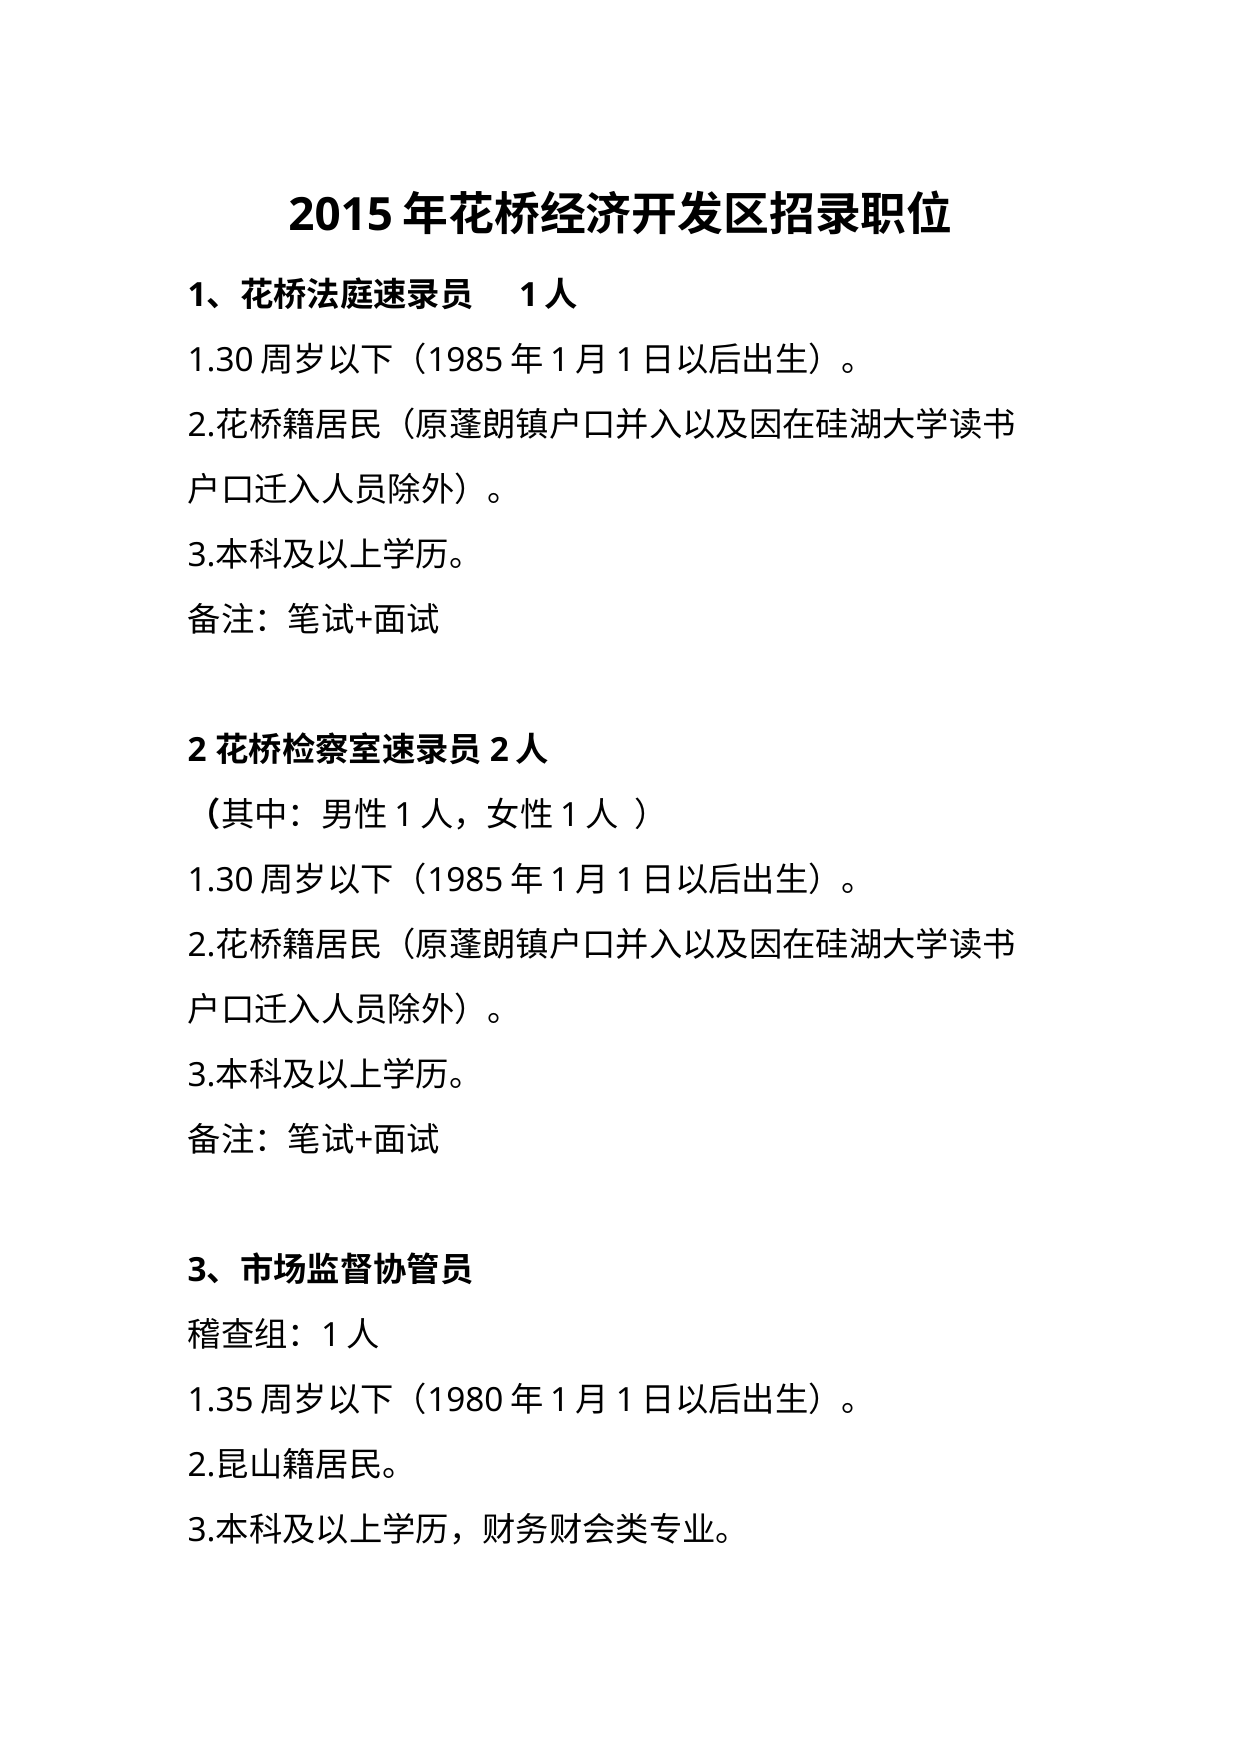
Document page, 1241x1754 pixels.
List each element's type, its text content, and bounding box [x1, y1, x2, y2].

text 2 花桥检察室速录员 2人 [187, 714, 1036, 779]
text 2.花桥籍居民（原蓬朗镇户口并入以及因在硅湖大学读书户口迁入人员除外）。 [187, 389, 1036, 519]
text （其中：男性1人，女性1人 ） [187, 779, 1036, 844]
text 3、市场监督协管员 [187, 1234, 1036, 1299]
text 1.35周岁以下（1980年1月1日以后出生）。 [187, 1364, 1036, 1429]
text 1、花桥法庭速录员 1人 [187, 259, 1036, 324]
text 1.30周岁以下（1985年1月1日以后出生）。 [187, 844, 1036, 909]
text 备注：笔试+面试 [187, 1104, 1036, 1169]
text 3.本科及以上学历。 [187, 519, 1036, 584]
text 2015年花桥经济开发区招录职位 [187, 162, 1053, 259]
text 2.昆山籍居民。 [187, 1429, 1036, 1494]
text 备注：笔试+面试 [187, 584, 1036, 649]
text 3.本科及以上学历，财务财会类专业。 [187, 1494, 1036, 1559]
text 1.30周岁以下（1985年1月1日以后出生）。 [187, 324, 1036, 389]
text 稽查组：1人 [187, 1299, 1036, 1364]
text 3.本科及以上学历。 [187, 1039, 1036, 1104]
text 2.花桥籍居民（原蓬朗镇户口并入以及因在硅湖大学读书户口迁入人员除外）。 [187, 909, 1036, 1039]
